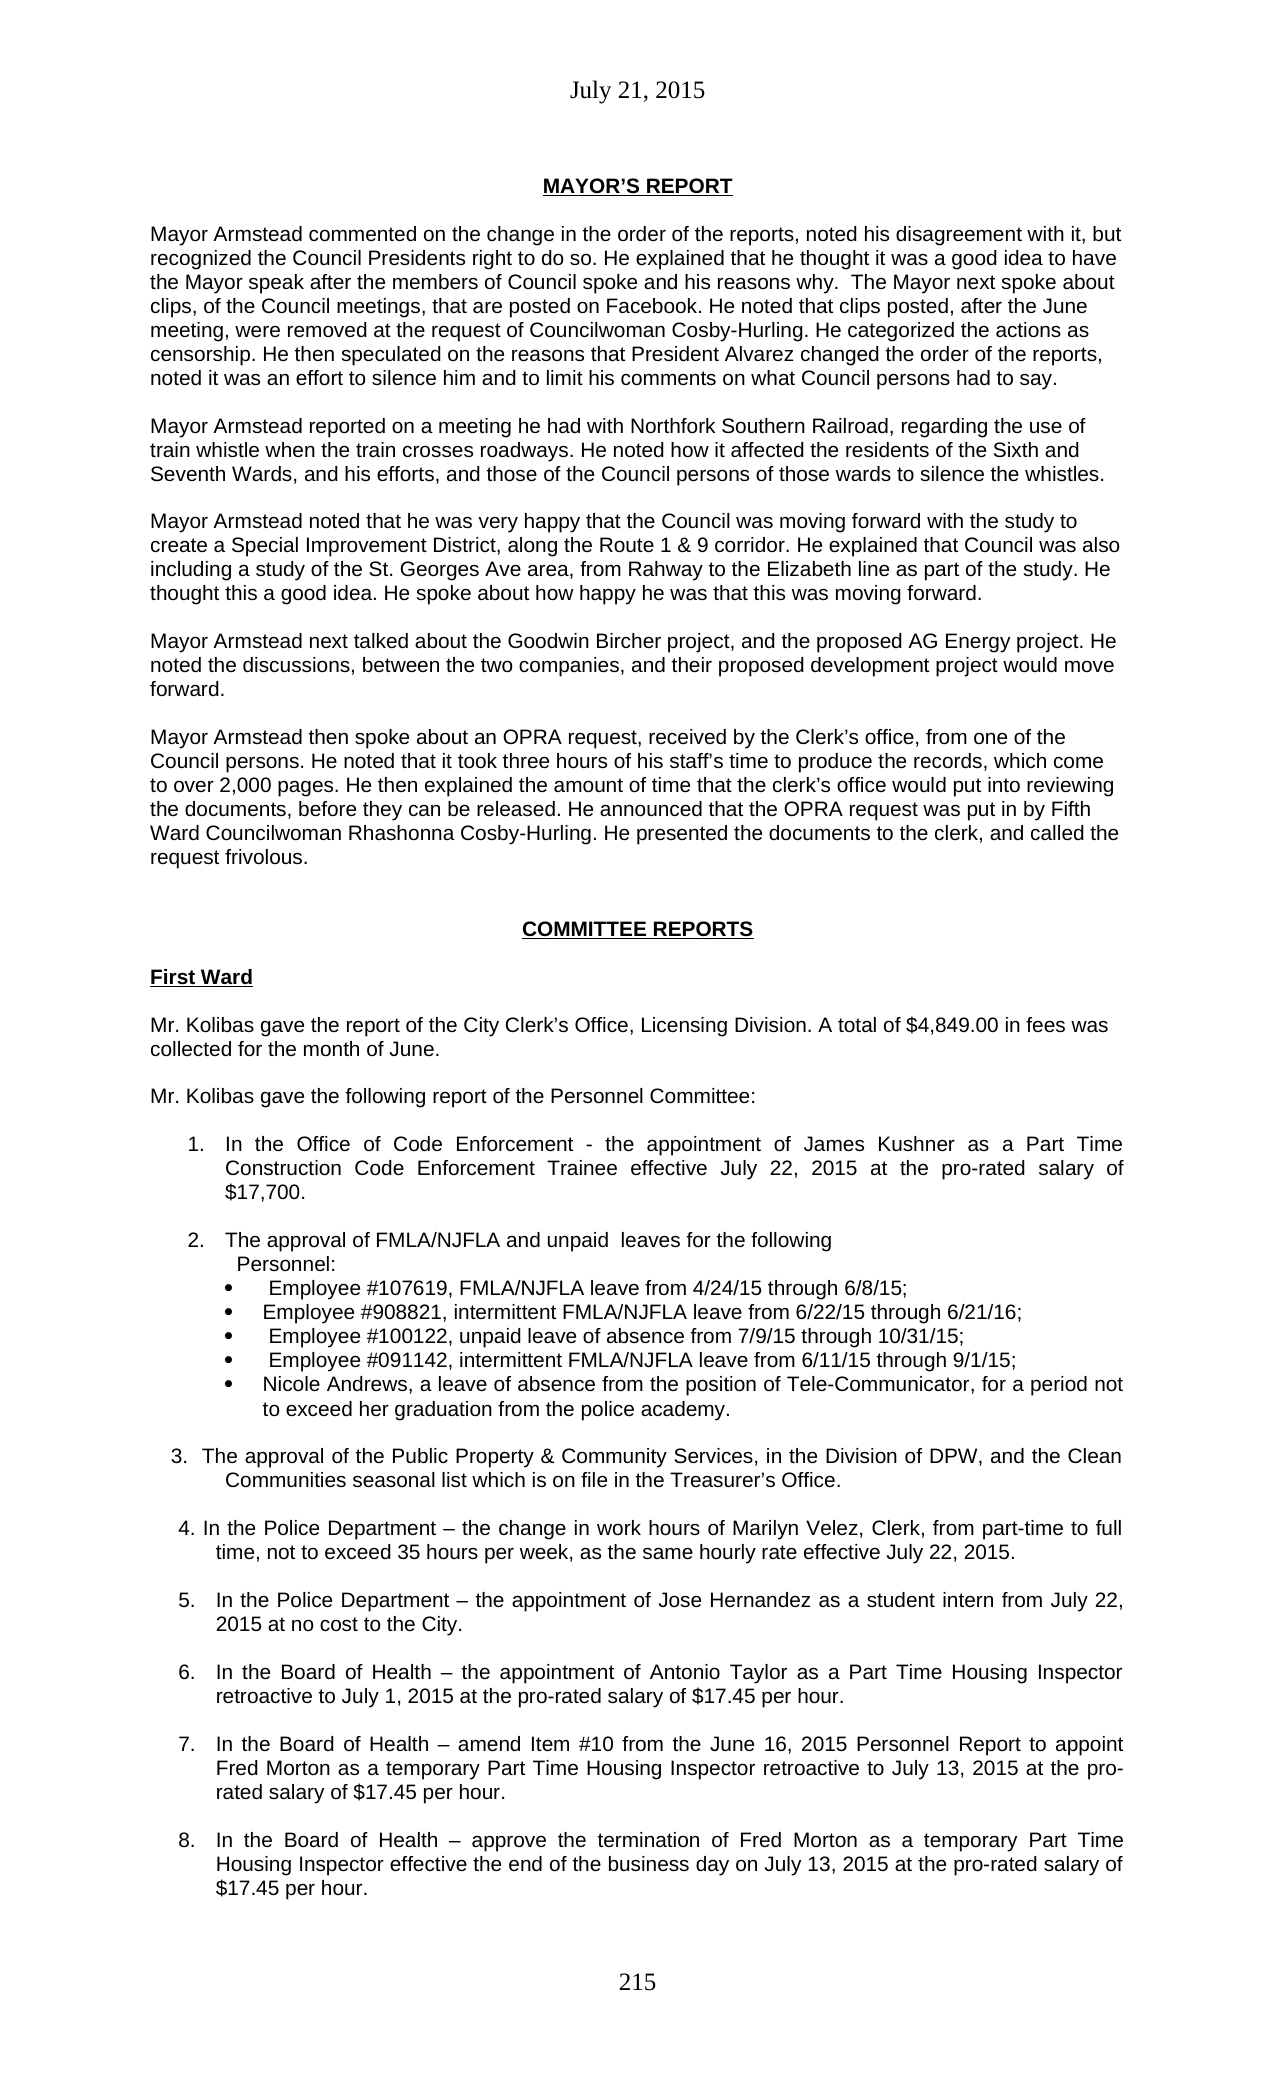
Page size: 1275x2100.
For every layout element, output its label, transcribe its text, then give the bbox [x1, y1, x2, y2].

list Employee #091142, intermittent FMLA/NJFLA leave from 6/11/15 through 9/1/15; [225, 1348, 1125, 1372]
text Mr. Kolibas gave the following report of the Personnel Committee: [150, 1084, 1125, 1108]
text 5. In the Police Department – the appointment of Jose Hernandez as a student intern from July 22, 2015 at no cost to the City. [178, 1588, 1125, 1636]
text Mayor Armstead commented on the change in the order of the reports, noted his disagreement with it, but recognized the Council Presidents right to do so. He explained that he thought it was a good idea to have the Mayor speak after the members of Council spoke and his reasons why. The Mayor next spoke about clips, of the Council meetings, that are posted on Facebook. He noted that clips posted, after the June meeting, were removed at the request of Councilwoman Cosby-Hurling. He categorized the actions as censorship. He then speculated on the reasons that President Alvarez changed the order of the reports, noted it was an effort to silence him and to limit his comments on what Council persons had to say. [150, 222, 1125, 389]
text 3. The approval of the Public Property & Community Services, in the Division of DPW, and the Clean Communities seasonal list which is on file in the Treasurer’s Office. [150, 1444, 1125, 1492]
text 7. In the Board of Health – amend Item #10 from the June 16, 2015 Personnel Report to appoint Fred Morton as a temporary Part Time Housing Inspector retroactive to July 13, 2015 at the pro-rated salary of $17.45 per hour. [178, 1732, 1125, 1804]
list The approval of FMLA/NJFLA and unpaid leaves for the following [187, 1228, 1125, 1252]
list Nicole Andrews, a leave of absence from the position of Tele-Communicator, for a period not to exceed her graduation from the police academy. [225, 1372, 1125, 1420]
text 4. In the Police Department – the change in work hours of Marilyn Velez, Clerk, from part-time to full time, not to exceed 35 hours per week, as the same hourly rate effective July 22, 2015. [178, 1516, 1125, 1564]
text Mayor Armstead next talked about the Goodwin Bircher project, and the proposed AG Energy project. He noted the discussions, between the two companies, and their proposed development project would move forward. [150, 629, 1125, 701]
text First Ward [150, 964, 1125, 988]
text Personnel: [150, 1252, 1125, 1276]
list In the Office of Code Enforcement - the appointment of James Kushner as a Part Time Construction Code Enforcement Trainee effective July 22, 2015 at the pro-rated salary of $17,700. [187, 1132, 1125, 1204]
text Mayor Armstead noted that he was very happy that the Council was moving forward with the study to create a Special Improvement District, along the Route 1 & 9 corridor. He explained that Council was also including a study of the St. Georges Ave area, from Rahway to the Elizabeth line as part of the study. He thought this a good idea. He spoke about how happy he was that this was moving forward. [150, 509, 1125, 605]
text COMMITTEE REPORTS [150, 917, 1125, 941]
list Employee #100122, unpaid leave of absence from 7/9/15 through 10/31/15; [225, 1324, 1125, 1348]
text Mayor Armstead reported on a meeting he had with Northfork Southern Railroad, regarding the use of train whistle when the train crosses roadways. He noted how it affected the residents of the Sixth and Seventh Wards, and his efforts, and those of the Council persons of those wards to silence the whistles. [150, 413, 1125, 485]
text MAYOR’S REPORT [150, 174, 1125, 198]
text Mayor Armstead then spoke about an OPRA request, received by the Clerk’s office, from one of the Council persons. He noted that it took three hours of his staff’s time to produce the records, which come to over 2,000 pages. He then explained the amount of time that the clerk’s office would put into reviewing the documents, before they can be released. He announced that the OPRA request was put in by Fifth Ward Councilwoman Rhashonna Cosby-Hurling. He presented the documents to the clerk, and called the request frivolous. [150, 725, 1125, 869]
text 8. In the Board of Health – approve the termination of Fred Morton as a temporary Part Time Housing Inspector effective the end of the business day on July 13, 2015 at the pro-rated salary of $17.45 per hour. [178, 1828, 1125, 1899]
list Employee #107619, FMLA/NJFLA leave from 4/24/15 through 6/8/15; [225, 1276, 1125, 1300]
list Employee #908821, intermittent FMLA/NJFLA leave from 6/22/15 through 6/21/16; [225, 1300, 1125, 1324]
text Mr. Kolibas gave the report of the City Clerk’s Office, Licensing Division. A total of $4,849.00 in fees was collected for the month of June. [150, 1012, 1125, 1060]
text 6. In the Board of Health – the appointment of Antonio Taylor as a Part Time Housing Inspector retroactive to July 1, 2015 at the pro-rated salary of $17.45 per hour. [178, 1660, 1125, 1708]
